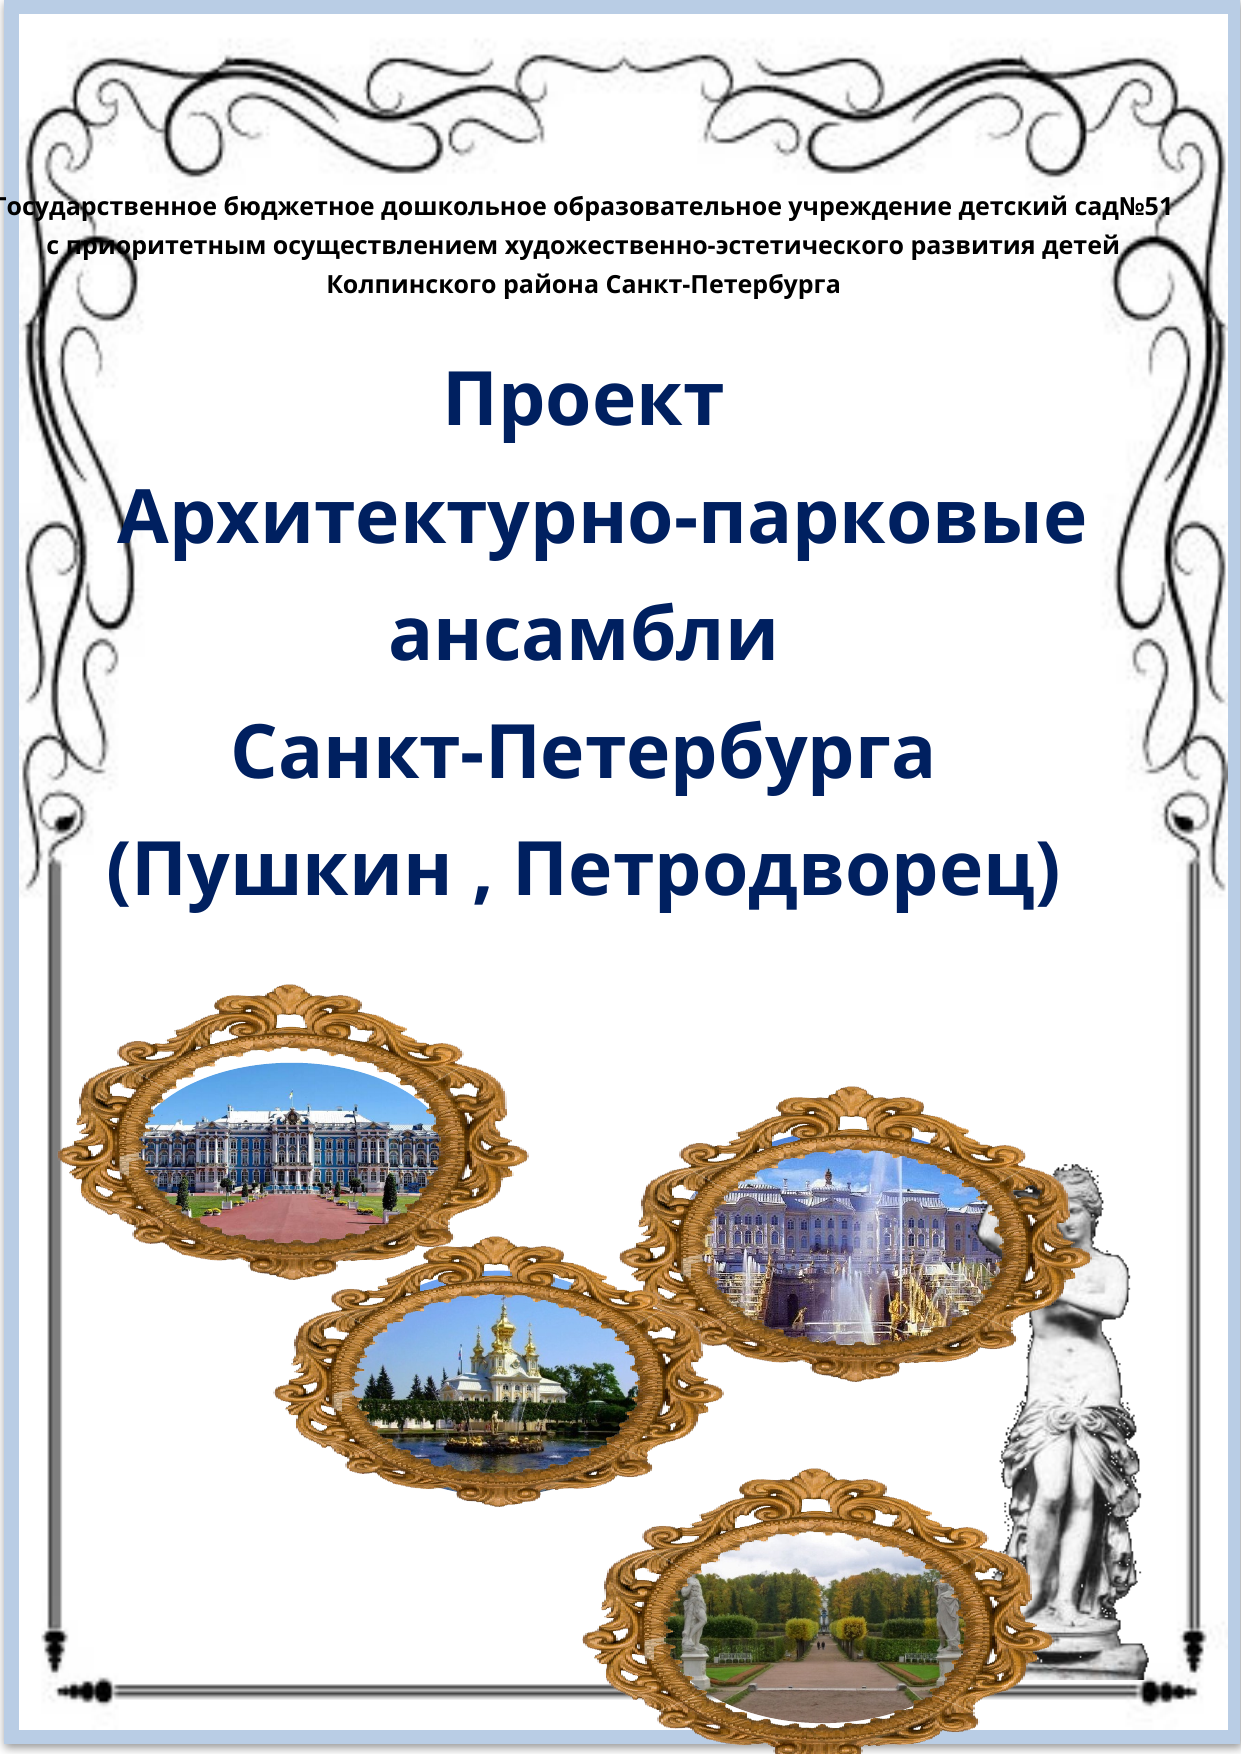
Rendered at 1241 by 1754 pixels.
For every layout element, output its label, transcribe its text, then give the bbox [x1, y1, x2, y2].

text Санкт-Петербурга [0, 698, 1181, 800]
text Проект [0, 345, 1181, 447]
text (Пушкин , Петродворец) [0, 815, 1181, 917]
text Колпинского района Санкт-Петербурга [0, 267, 1181, 301]
text с приоритетным осуществлением художественно-эстетического развития детей [0, 228, 1181, 262]
picture [19, 14, 1228, 1754]
text Архитектурно-парковые ансамбли [0, 463, 1181, 682]
text Государственное бюджетное дошкольное образовательное учреждение детский сад№51 [0, 189, 1181, 223]
